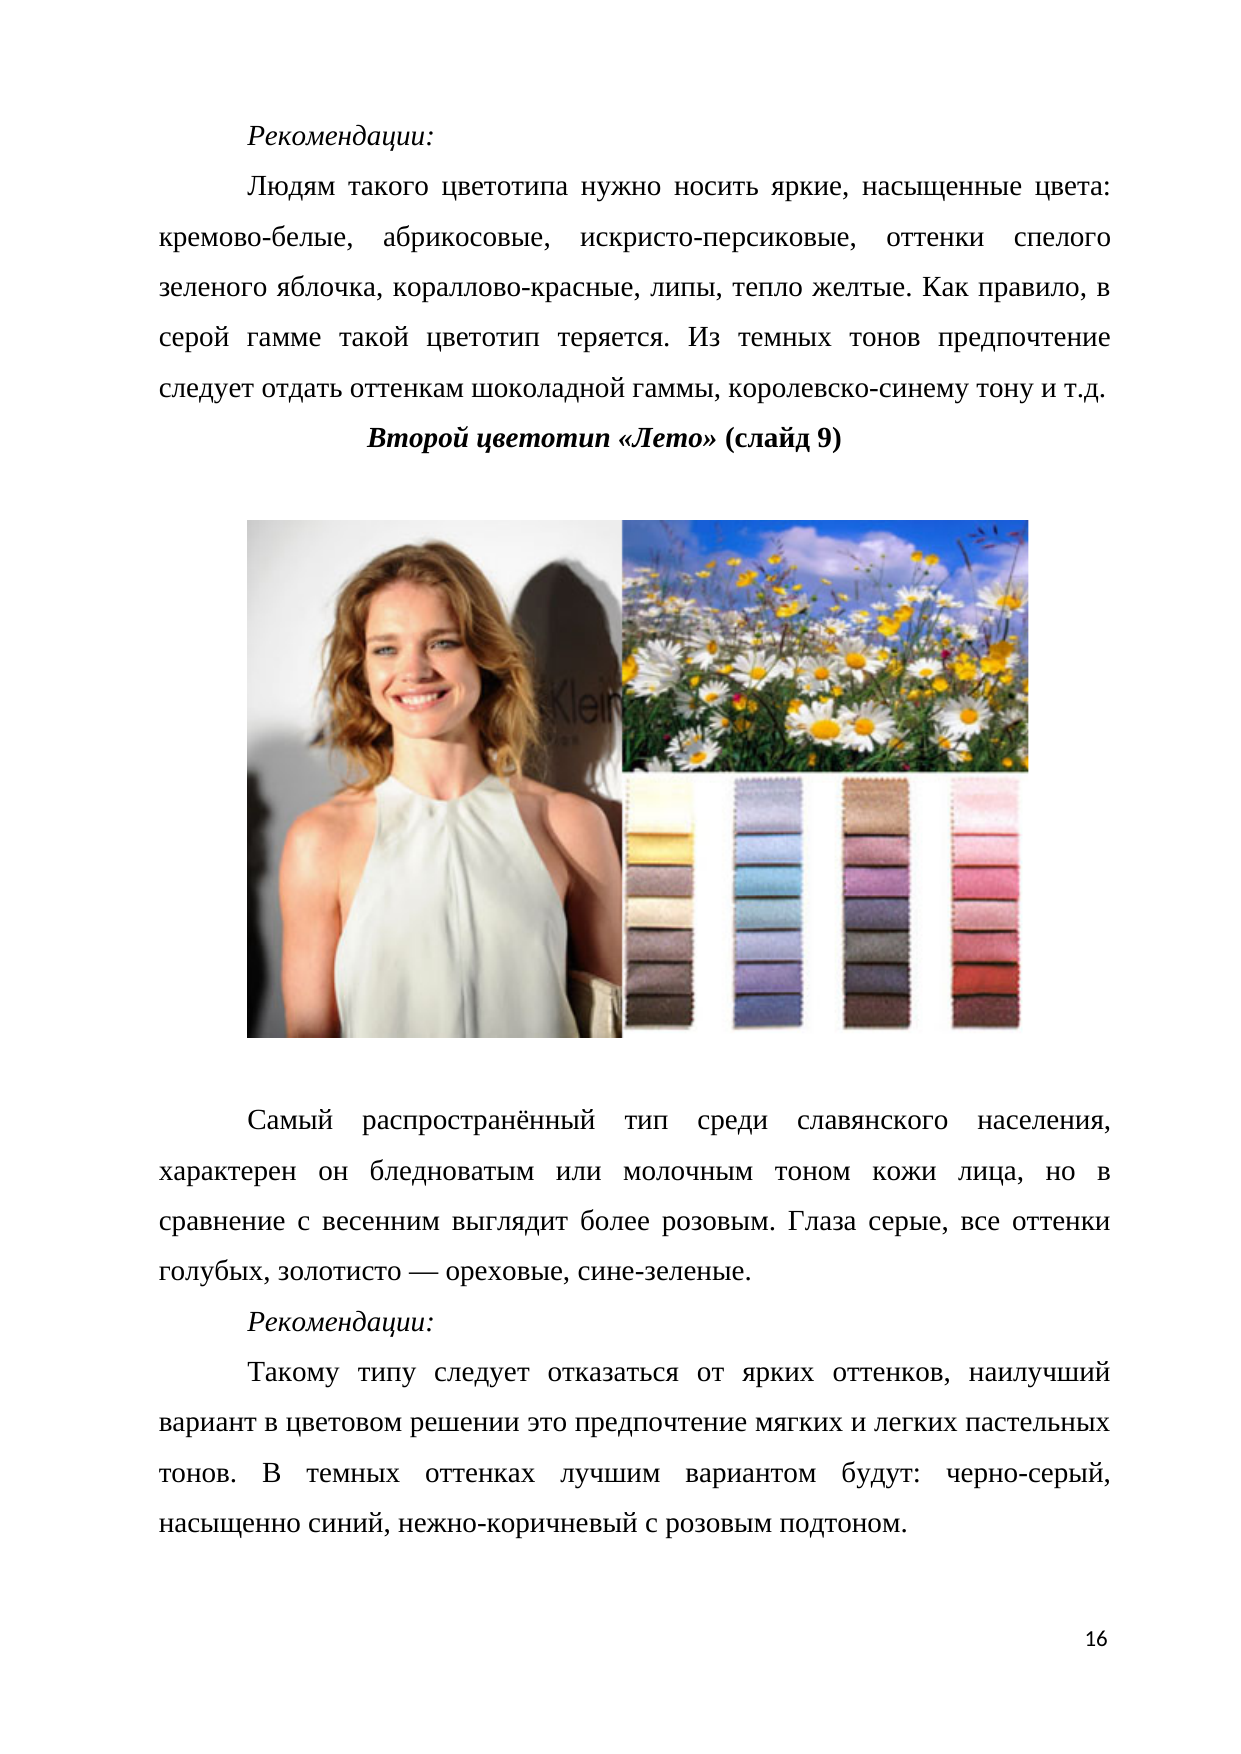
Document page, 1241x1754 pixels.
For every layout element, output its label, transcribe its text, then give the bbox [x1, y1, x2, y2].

text Рекомендации: [158, 1304, 1112, 1337]
picture [247, 520, 1029, 1038]
text Второй цветотип «Лето» (слайд 9) [177, 420, 1112, 453]
text Такому типу следует отказаться от ярких оттенков, наилучший вариант в цветовом решении это предпочтение мягких и легких пастельных тонов. В темных оттенках лучшим вариантом будут: черно-серый, насыщенно синий, нежно-коричневый с розовым подтоном. [158, 1354, 1112, 1538]
text Людям такого цветотипа нужно носить яркие, насыщенные цвета: кремово-белые, абрикосовые, искристо-персиковые, оттенки спелого зеленого яблочка, кораллово-красные, липы, тепло желтые. Как правило, в серой гамме такой цветотип теряется. Из темных тонов предпочтение следует отдать оттенкам шоколадной гаммы, королевско-синему тону и т.д. [158, 168, 1112, 403]
text Рекомендации: [158, 118, 1112, 152]
text Самый распространённый тип среди славянского населения, характерен он бледноватым или молочным тоном кожи лица, но в сравнение с весенним выглядит более розовым. Глаза серые, все оттенки голубых, золотисто — ореховые, сине-зеленые. [158, 1102, 1112, 1287]
